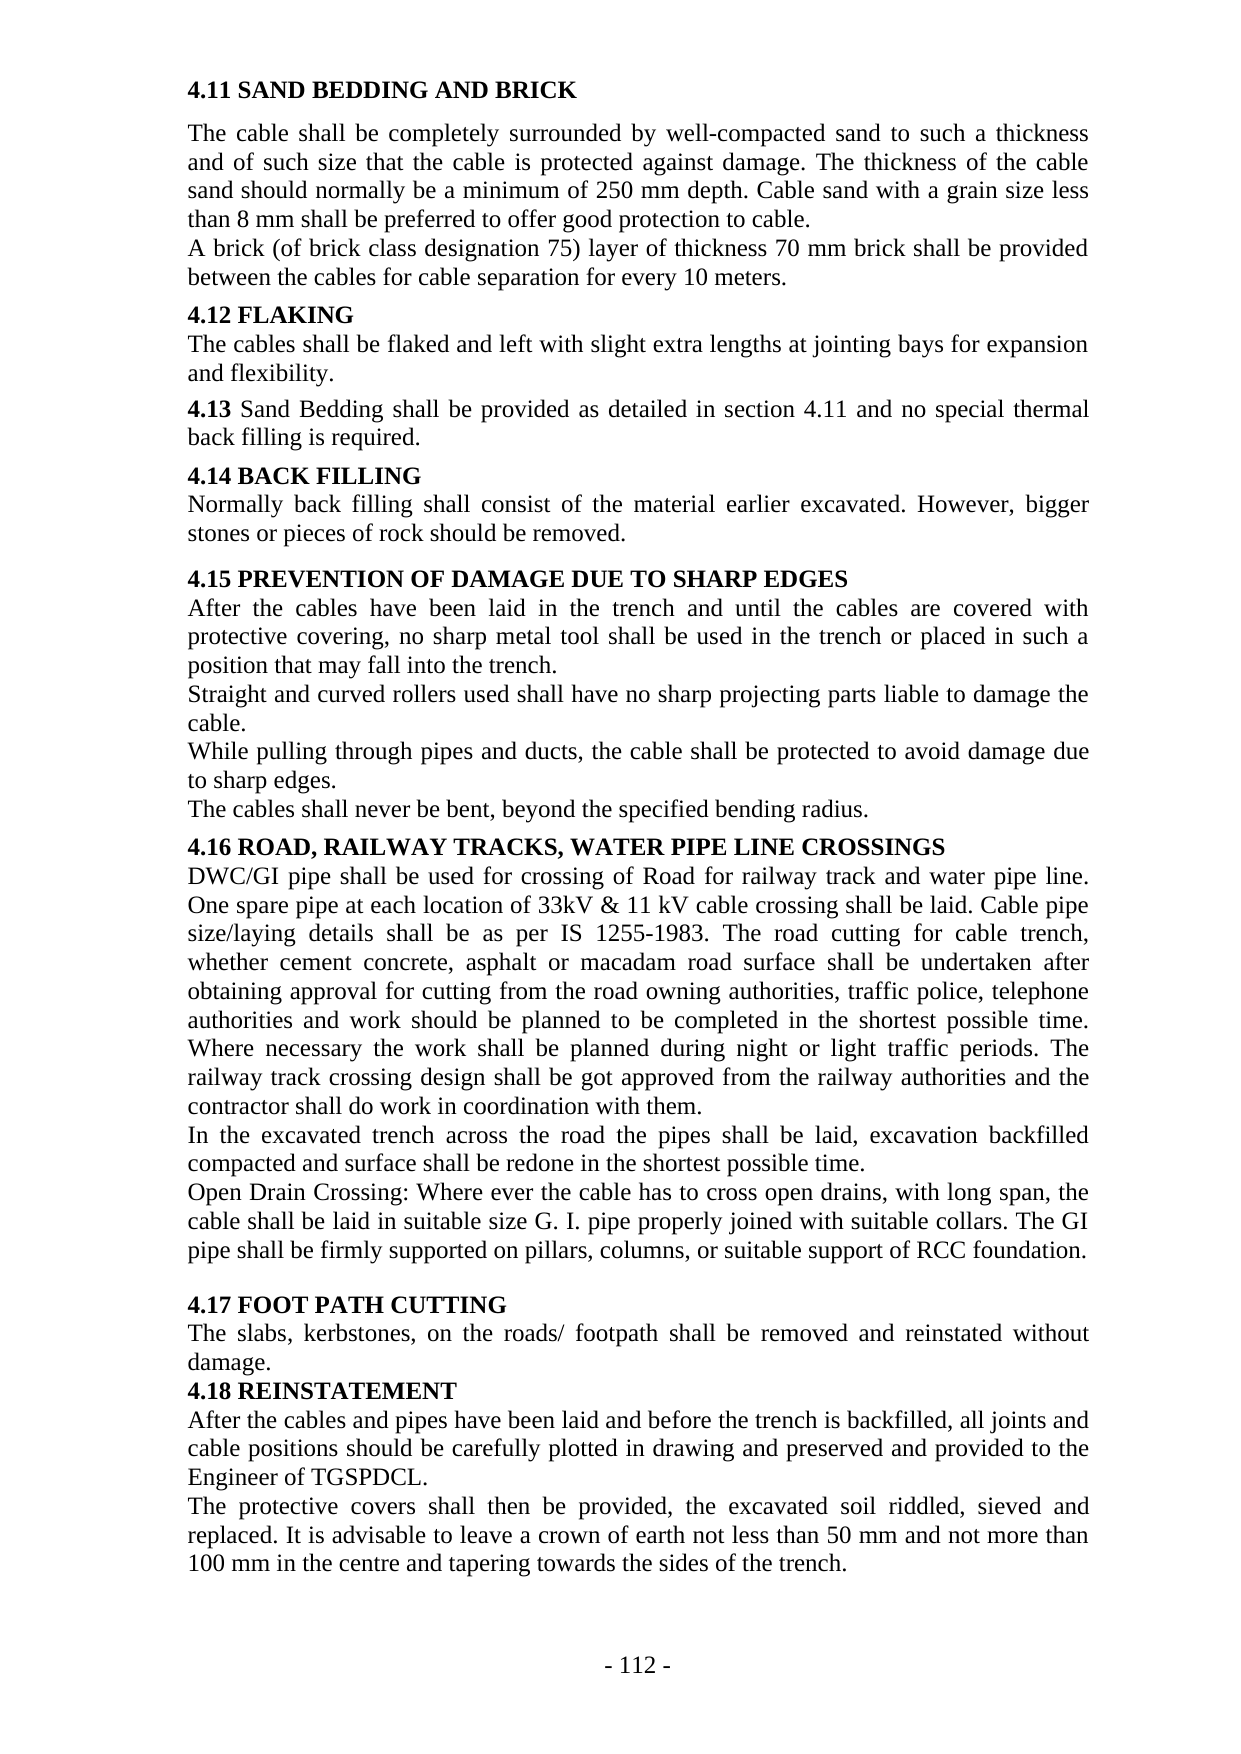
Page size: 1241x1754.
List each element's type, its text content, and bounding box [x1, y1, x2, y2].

text 4.18 REINSTATEMENT [187, 1376, 1090, 1405]
text DWC/GI pipe shall be used for crossing of Road for railway track and water pipe line. One spare pipe at each location of 33kV & 11 kV cable crossing shall be laid. Cable pipe size/laying details shall be as per IS 1255-1983. The road cutting for cable trench, whether cement concrete, asphalt or macadam road surface shall be undertaken after obtaining approval for cutting from the road owning authorities, traffic police, telephone authorities and work should be planned to be completed in the shortest possible time. Where necessary the work shall be planned during night or light traffic periods. The railway track crossing design shall be got approved from the railway authorities and the contractor shall do work in coordination with them. [187, 861, 1090, 1120]
text After the cables and pipes have been laid and before the trench is backfilled, all joints and cable positions should be carefully plotted in drawing and preserved and provided to the Engineer of TGSPDCL. [187, 1405, 1090, 1491]
text Open Drain Crossing: Where ever the cable has to cross open drains, with long span, the cable shall be laid in suitable size G. I. pipe properly joined with suitable collars. The GI pipe shall be firmly supported on pillars, columns, or suitable support of RCC foundation. [187, 1177, 1090, 1263]
text The cables shall never be bent, beyond the specified bending radius. [187, 794, 1090, 823]
text After the cables have been laid in the trench and until the cables are covered with protective covering, no sharp metal tool shall be used in the trench or placed in such a position that may fall into the trench. [187, 593, 1090, 679]
text A brick (of brick class designation 75) layer of thickness 70 mm brick shall be provided between the cables for cable separation for every 10 meters. [187, 233, 1090, 291]
text 4.16 ROAD, RAILWAY TRACKS, WATER PIPE LINE CROSSINGS [187, 832, 1090, 861]
text The slabs, kerbstones, on the roads/ footpath shall be removed and reinstated without damage. [187, 1318, 1090, 1376]
text Normally back filling shall consist of the material earlier excavated. However, bigger stones or pieces of rock should be removed. [187, 489, 1090, 547]
text 4.14 BACK FILLING [187, 461, 1090, 489]
text In the excavated trench across the road the pipes shall be laid, excavation backfilled compacted and surface shall be redone in the shortest possible time. [187, 1120, 1090, 1177]
text The cables shall be flaked and left with slight extra lengths at jointing bays for expansion and flexibility. [187, 329, 1090, 386]
text 4.15 PREVENTION OF DAMAGE DUE TO SHARP EDGES [187, 564, 1090, 593]
text The protective covers shall then be provided, the excavated soil riddled, sieved and replaced. It is advisable to leave a crown of earth not less than 50 mm and not more than 100 mm in the centre and tapering towards the sides of the trench. [187, 1491, 1090, 1577]
text 4.12 FLAKING [187, 300, 1090, 329]
text 4.13 Sand Bedding shall be provided as detailed in section 4.11 and no special thermal back filling is required. [187, 394, 1090, 451]
text The cable shall be completely surrounded by well-compacted sand to such a thickness and of such size that the cable is protected against damage. The thickness of the cable sand should normally be a minimum of 250 mm depth. Cable sand with a grain size less than 8 mm shall be preferred to offer good protection to cable. [187, 118, 1090, 233]
text Straight and curved rollers used shall have no sharp projecting parts liable to damage the cable. [187, 679, 1090, 736]
text While pulling through pipes and ducts, the cable shall be protected to avoid damage due to sharp edges. [187, 736, 1090, 794]
text 4.17 FOOT PATH CUTTING [187, 1290, 1090, 1318]
text 4.11 SAND BEDDING AND BRICK [187, 75, 1090, 104]
